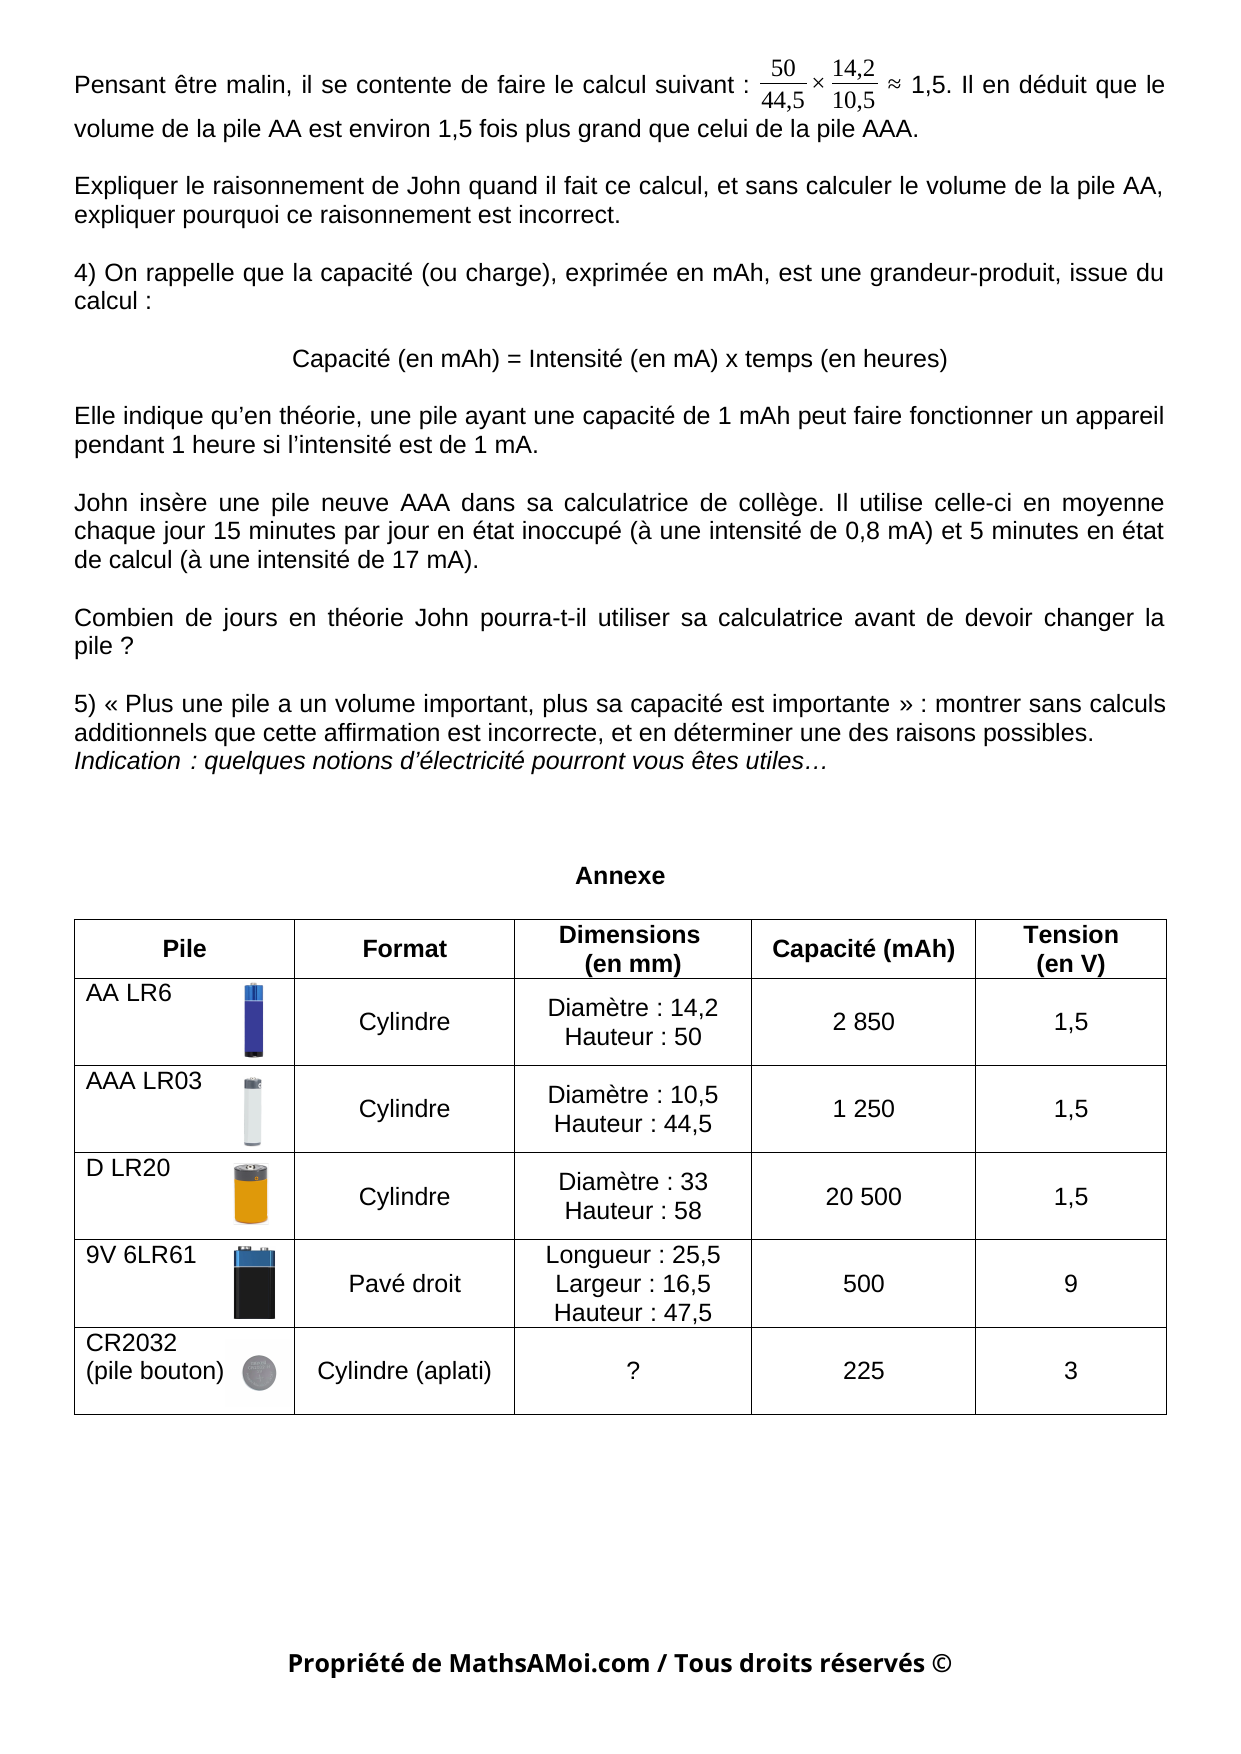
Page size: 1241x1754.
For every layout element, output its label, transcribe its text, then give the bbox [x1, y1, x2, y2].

text Combien de jours en théorie John pourra-t-il utiliser sa calculatrice avant de devoir changer la pile ? [74, 603, 1166, 660]
table_header Pile [75, 920, 294, 977]
table_cell 1,5 [976, 979, 1166, 1065]
picture [242, 981, 265, 1060]
table_cell Longueur : 25,5 Largeur : 16,5 Hauteur : 47,5 [515, 1240, 751, 1327]
table_cell Diamètre : 10,5 Hauteur : 44,5 [515, 1066, 751, 1152]
table_cell 1,5 [976, 1153, 1166, 1239]
table_cell Cylindre (aplati) [295, 1328, 514, 1414]
text Annexe [74, 861, 1166, 890]
text Expliquer le raisonnement de John quand il fait ce calcul, et sans calculer le volume de la pile AA, expliquer pourquoi ce raisonnement est incorrect. [74, 171, 1166, 229]
table_cell CR2032 (pile bouton) [75, 1328, 294, 1414]
table_cell Diamètre : 14,2 Hauteur : 50 [515, 979, 751, 1065]
table_cell ? [515, 1328, 751, 1414]
picture [242, 1076, 263, 1147]
table_header Capacité (mAh) [752, 920, 975, 977]
text 5) « Plus une pile a un volume important, plus sa capacité est importante » : montrer sans calculs additionnels que cette affirmation est incorrecte, et en déterminer une des raisons possibles. [74, 689, 1166, 746]
table_cell 9V 6LR61 [75, 1240, 294, 1327]
table_cell AAA LR03 [75, 1066, 294, 1152]
table_cell Cylindre [295, 979, 514, 1065]
picture [233, 1163, 269, 1225]
text John insère une pile neuve AAA dans sa calculatrice de collège. Il utilise celle-ci en moyenne chaque jour 15 minutes par jour en état inoccupé (à une intensité de 0,8 mA) et 5 minutes en état de calcul (à une intensité de 17 mA). [74, 488, 1166, 574]
table_header Tension (en V) [976, 920, 1166, 977]
table_cell 1,5 [976, 1066, 1166, 1152]
picture [233, 1246, 276, 1319]
text 4) On rappelle que la capacité (ou charge), exprimée en mAh, est une grandeur-produit, issue du calcul : [74, 258, 1166, 315]
table_cell 2 850 [752, 979, 975, 1065]
table_cell 1 250 [752, 1066, 975, 1152]
table_cell 500 [752, 1240, 975, 1327]
table_cell 3 [976, 1328, 1166, 1414]
table_cell D LR20 [75, 1153, 294, 1239]
table_cell Diamètre : 33 Hauteur : 58 [515, 1153, 751, 1239]
table_cell Pavé droit [295, 1240, 514, 1327]
text Indication : quelques notions d’électricité pourront vous êtes utiles… [74, 746, 1166, 775]
picture [225, 1339, 293, 1407]
table_cell 9 [976, 1240, 1166, 1327]
table_cell Cylindre [295, 1153, 514, 1239]
text Elle indique qu’en théorie, une pile ayant une capacité de 1 mAh peut faire fonctionner un appareil pendant 1 heure si l’intensité est de 1 mA. [74, 401, 1166, 459]
table_cell AA LR6 [75, 979, 294, 1065]
table_cell 20 500 [752, 1153, 975, 1239]
text Capacité (en mAh) = Intensité (en mA) x temps (en heures) [74, 344, 1166, 373]
text Pensant être malin, il se contente de faire le calcul suivant : 1,5. Il en déduit que le volume de la pile AA est environ 1,5 fois plus grand que celui de la pile AAA. [74, 55, 1166, 143]
table_cell Cylindre [295, 1066, 514, 1152]
table_header Dimensions (en mm) [515, 920, 751, 977]
table_cell 225 [752, 1328, 975, 1414]
table_header Format [295, 920, 514, 977]
